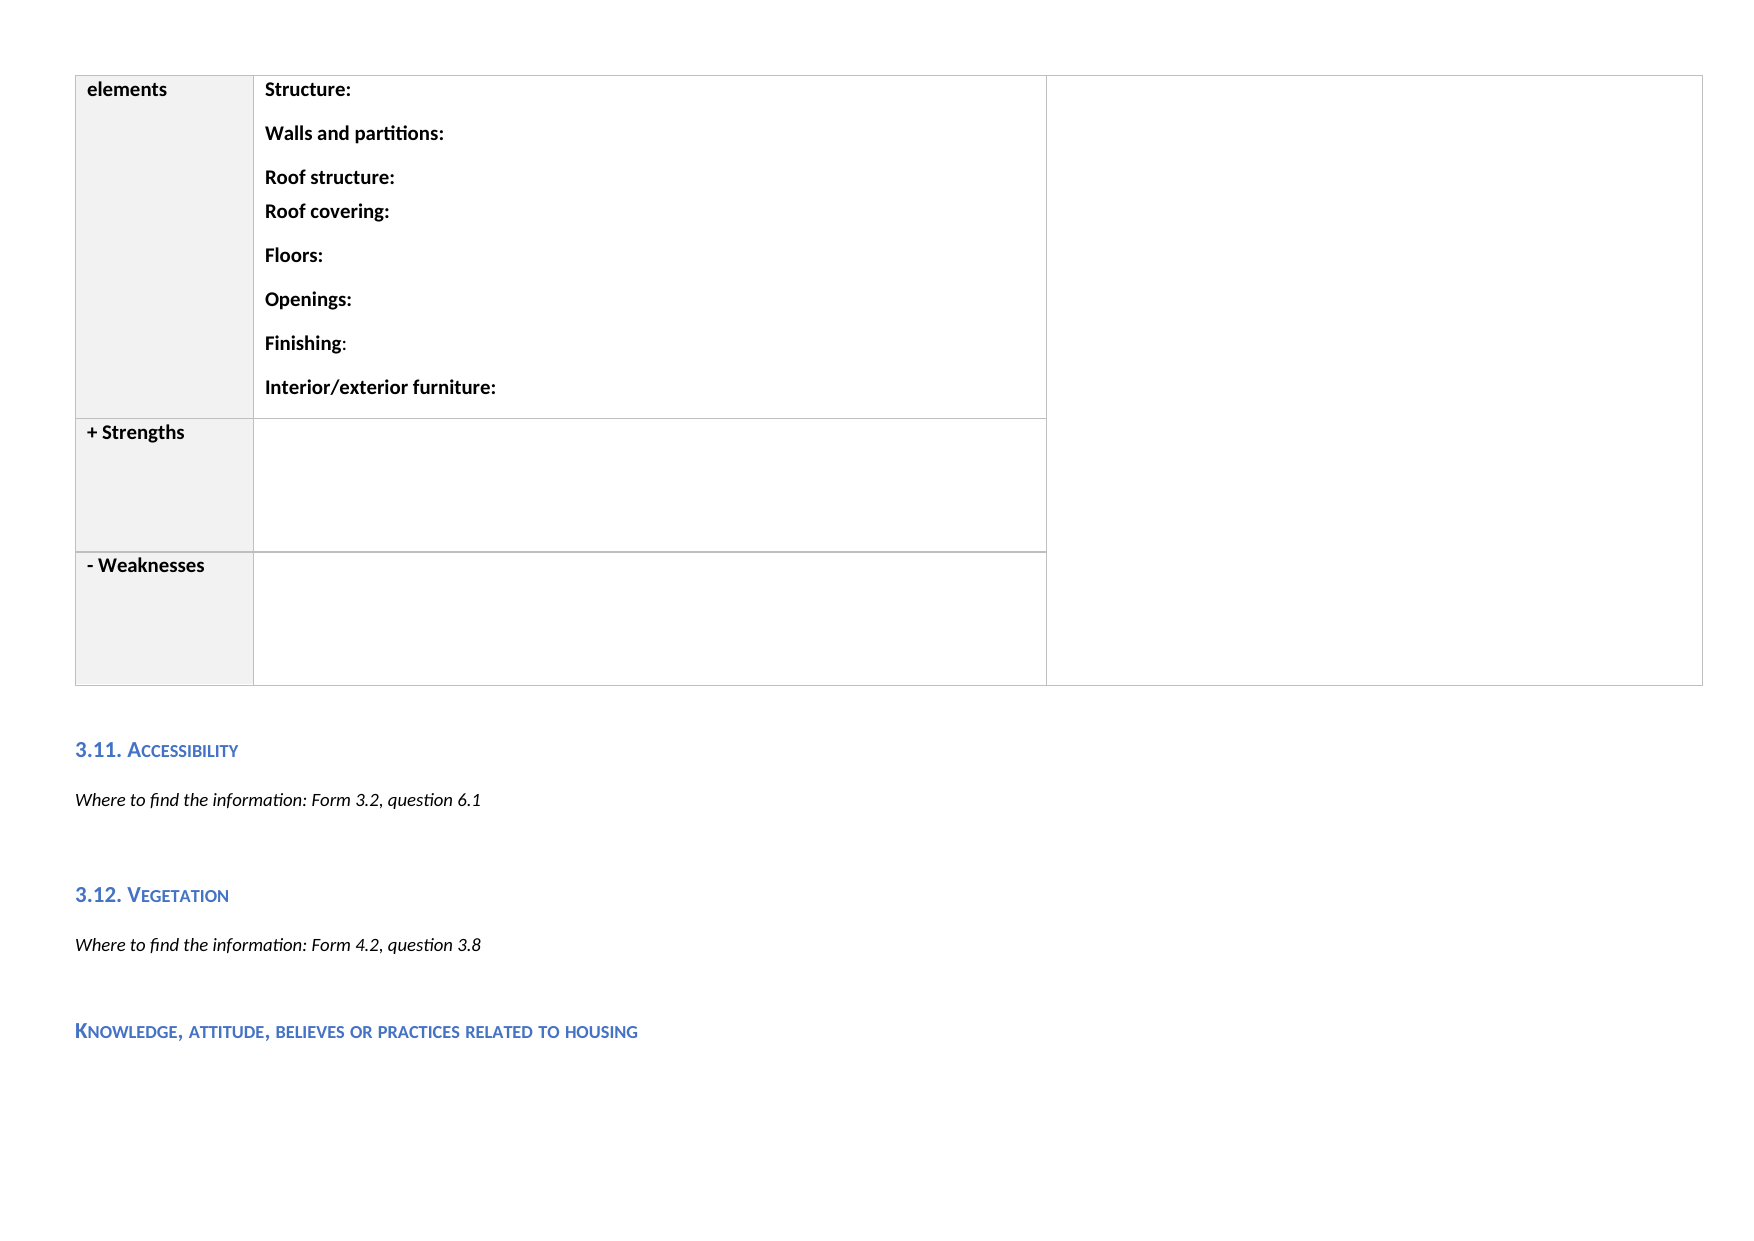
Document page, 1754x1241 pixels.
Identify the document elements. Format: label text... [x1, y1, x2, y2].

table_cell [254, 76, 1046, 418]
text Where to find the information: Form 4.2, question 3.8 [75, 933, 1679, 956]
table_cell + Strengths [76, 419, 253, 551]
text Knowledge, attitude, believes or practices related to housing [75, 1016, 1679, 1044]
text Where to find the information: Form 3.2, question 6.1 [75, 789, 1679, 812]
table_cell - Weaknesses [76, 553, 253, 684]
table_cell [254, 419, 1046, 551]
text 3.12. Vegetation [75, 880, 1679, 908]
text 3.11. Accessibility [75, 736, 1679, 764]
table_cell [76, 76, 253, 418]
table_cell [254, 553, 1046, 684]
